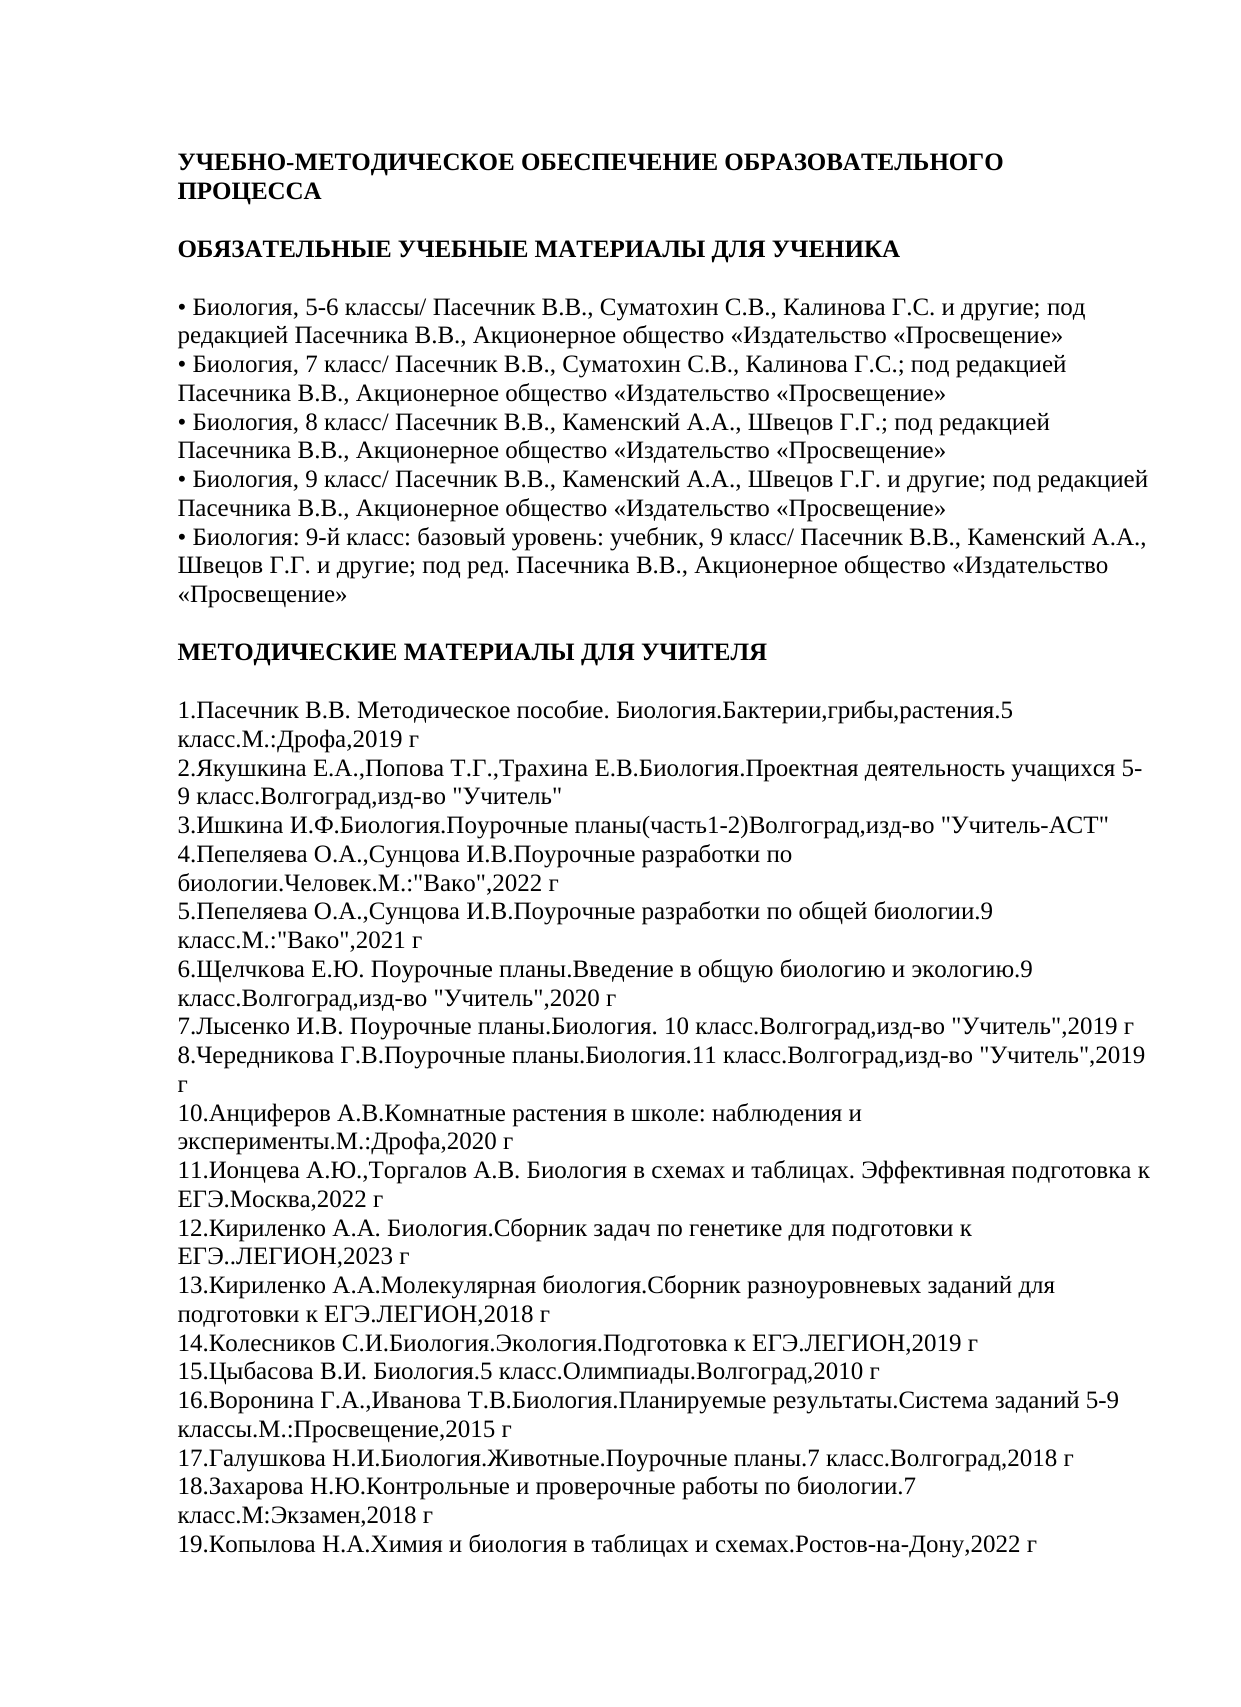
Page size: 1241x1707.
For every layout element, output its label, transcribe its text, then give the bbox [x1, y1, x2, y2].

text УЧЕБНО-МЕТОДИЧЕСКОЕ ОБЕСПЕЧЕНИЕ ОБРАЗОВАТЕЛЬНОГО ПРОЦЕССА [177, 147, 1152, 205]
text МЕТОДИЧЕСКИЕ МАТЕРИАЛЫ ДЛЯ УЧИТЕЛЯ [177, 637, 1152, 666]
text ​‌• Биология, 5-6 классы/ Пасечник В.В., Суматохин С.В., Калинова Г.С. и другие; под редакцией Пасечника В.В., Акционерное общество «Издательство «Просвещение» • Биология, 7 класс/ Пасечник В.В., Суматохин С.В., Калинова Г.С.; под редакцией Пасечника В.В., Акционерное общество «Издательство «Просвещение» • Биология, 8 класс/ Пасечник В.В., Каменский А.А., Швецов Г.Г.; под редакцией Пасечника В.В., Акционерное общество «Издательство «Просвещение» • Биология, 9 класс/ Пасечник В.В., Каменский А.А., Швецов Г.Г. и другие; под редакцией Пасечника В.В., Акционерное общество «Издательство «Просвещение» • Биология: 9-й класс: базовый уровень: учебник, 9 класс/ Пасечник В.В., Каменский А.А., Швецов Г.Г. и другие; под ред. Пасечника В.В., Акционерное общество «Издательство «Просвещение»‌​ [177, 292, 1152, 608]
text ​‌1.Пасечник В.В. Методическое пособие. Биология.Бактерии,грибы,растения.5 класс.М.:Дрофа,2019 г 2.Якушкина Е.А.,Попова Т.Г.,Трахина Е.В.Биология.Проектная деятельность учащихся 5-9 класс.Волгоград,изд-во "Учитель" 3.Ишкина И.Ф.Биология.Поурочные планы(часть1-2)Волгоград,изд-во "Учитель-АСТ" 4.Пепеляева О.А.,Сунцова И.В.Поурочные разработки по биологии.Человек.М.:"Вако",2022 г 5.Пепеляева О.А.,Сунцова И.В.Поурочные разработки по общей биологии.9 класс.М.:"Вако",2021 г 6.Щелчкова Е.Ю. Поурочные планы.Введение в общую биологию и экологию.9 класс.Волгоград,изд-во "Учитель",2020 г 7.Лысенко И.В. Поурочные планы.Биология. 10 класс.Волгоград,изд-во "Учитель",2019 г 8.Чередникова Г.В.Поурочные планы.Биология.11 класс.Волгоград,изд-во "Учитель",2019 г 10.Анциферов А.В.Комнатные растения в школе: наблюдения и эксперименты.М.:Дрофа,2020 г 11.Ионцева А.Ю.,Торгалов А.В. Биология в схемах и таблицах. Эффективная подготовка к ЕГЭ.Москва,2022 г 12.Кириленко А.А. Биология.Сборник задач по генетике для подготовки к ЕГЭ..ЛЕГИОН,2023 г 13.Кириленко А.А.Молекулярная биология.Сборник разноуровневых заданий для подготовки к ЕГЭ.ЛЕГИОН,2018 г 14.Колесников С.И.Биология.Экология.Подготовка к ЕГЭ.ЛЕГИОН,2019 г 15.Цыбасова В.И. Биология.5 класс.Олимпиады.Волгоград,2010 г 16.Воронина Г.А.,Иванова Т.В.Биология.Планируемые результаты.Система заданий 5-9 классы.М.:Просвещение,2015 г 17.Галушкова Н.И.Биология.Животные.Поурочные планы.7 класс.Волгоград,2018 г 18.Захарова Н.Ю.Контрольные и проверочные работы по биологии.7 класс.М:Экзамен,2018 г 19.Копылова Н.А.Химия и биология в таблицах и схемах.Ростов-на-Дону,2022 г‌​ [177, 695, 1152, 1558]
text ОБЯЗАТЕЛЬНЫЕ УЧЕБНЫЕ МАТЕРИАЛЫ ДЛЯ УЧЕНИКА [177, 234, 1152, 263]
